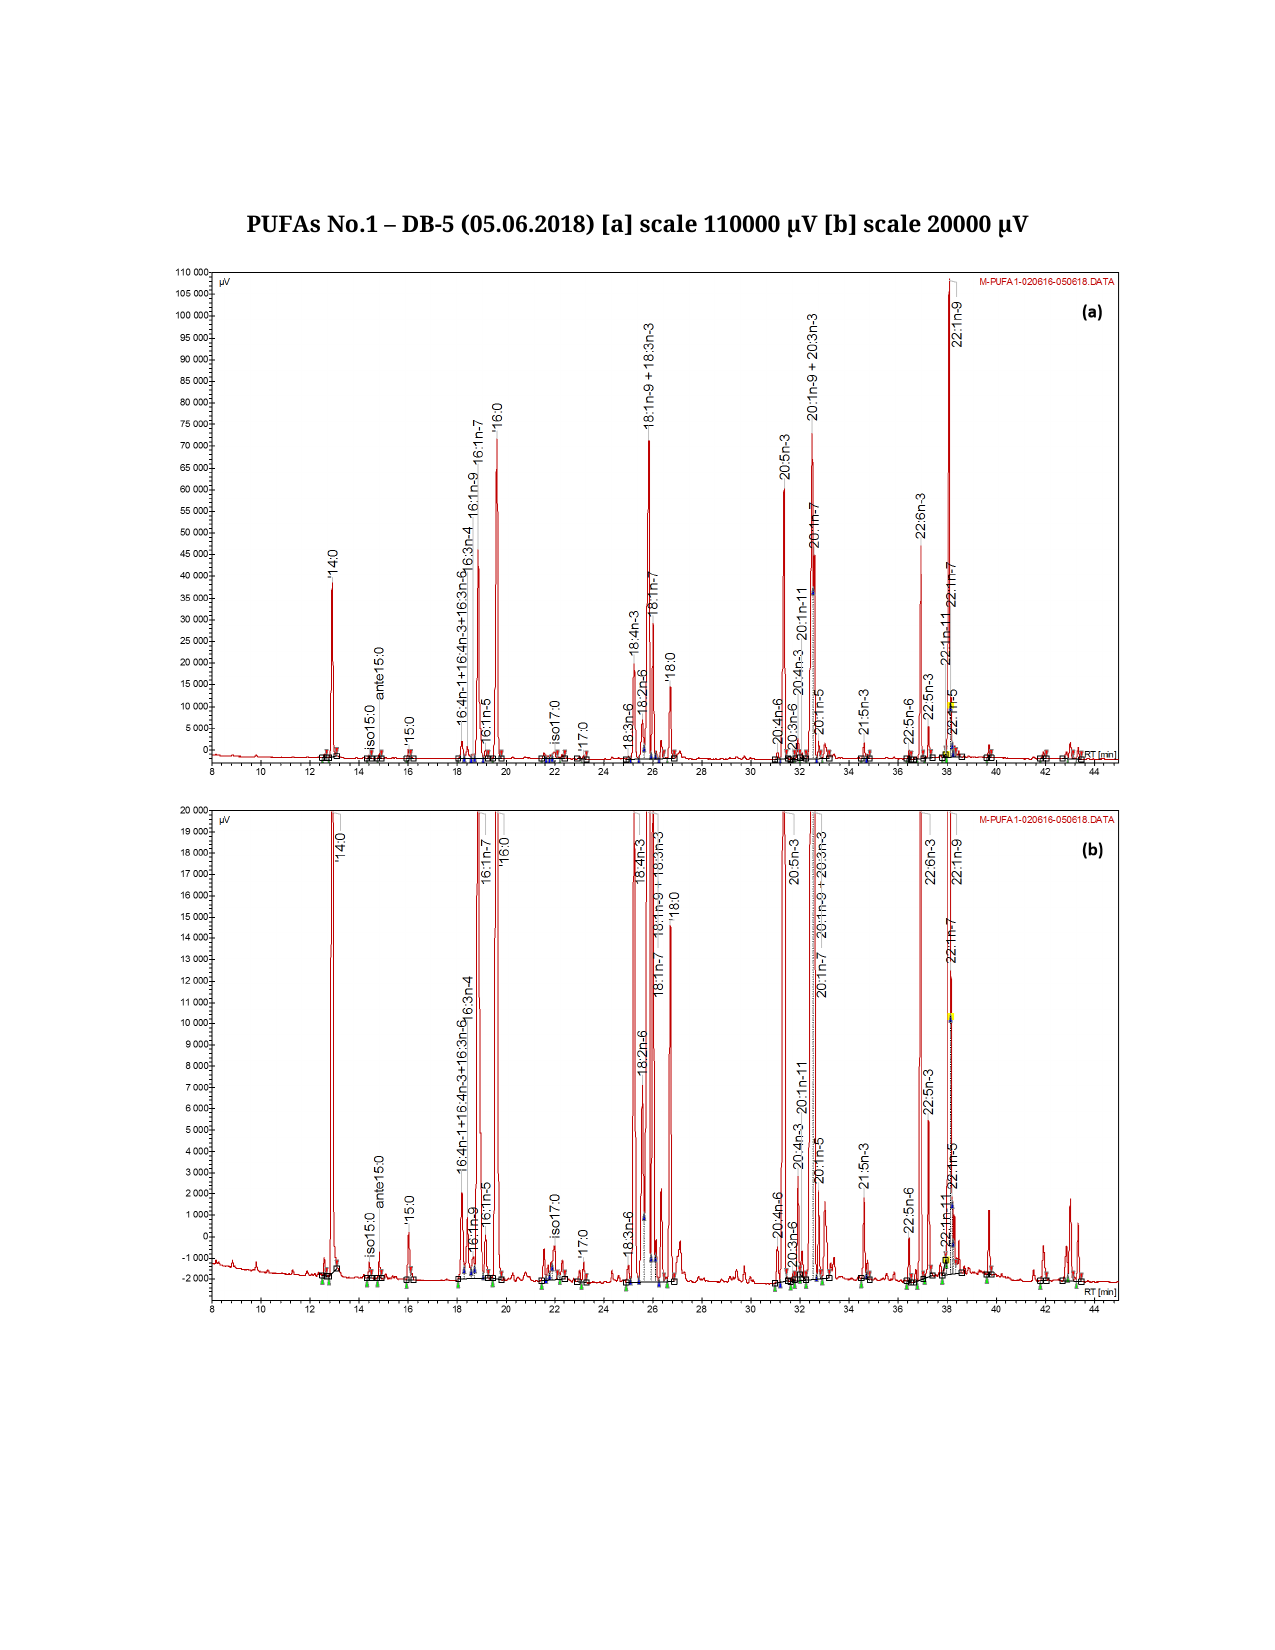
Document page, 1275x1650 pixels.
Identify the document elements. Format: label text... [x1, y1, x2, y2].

text PUFAs No.1 – DB-5 (05.06.2018) [a] scale 110000 µV [b] scale 20000 µV [148, 208, 1127, 239]
picture [147, 268, 1128, 1316]
